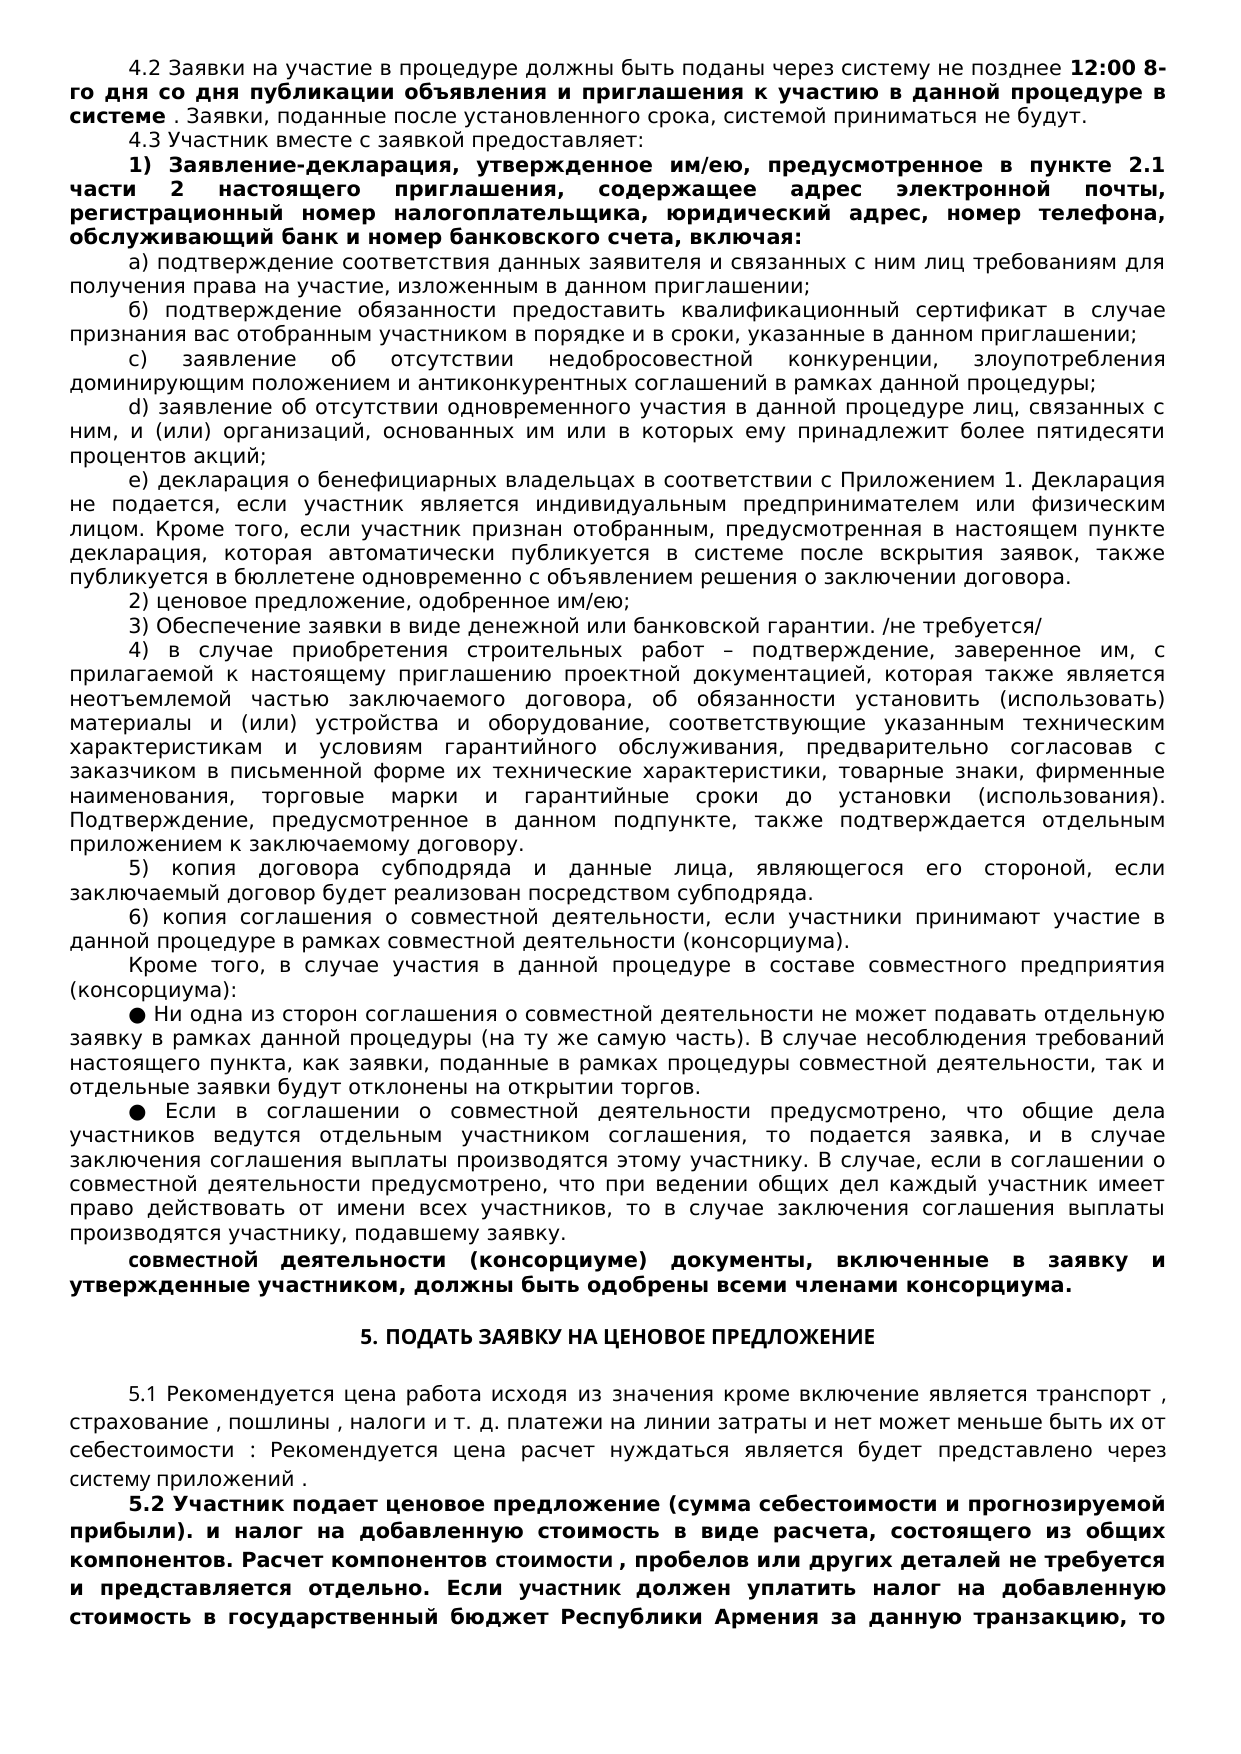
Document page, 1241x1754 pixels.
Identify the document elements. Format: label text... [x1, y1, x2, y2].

text 4) в случае приобретения строительных работ – подтверждение, заверенное им, с прилагаемой к настоящему приглашению проектной документацией, которая также является неотъемлемой частью заключаемого договора, об обязанности установить (использовать) материалы и (или) устройства и оборудование, соответствующие указанным техническим характеристикам и условиям гарантийного обслуживания, предварительно согласовав с заказчиком в письменной форме их технические характеристики, товарные знаки, фирменные наименования, торговые марки и гарантийные сроки до установки (использования). Подтверждение, предусмотренное в данном подпункте, также подтверждается отдельным приложением к заключаемому договору. [69, 638, 1167, 856]
text 3) Обеспечение заявки в виде денежной или банковской гарантии. /не требуется/ [69, 614, 1167, 638]
text 5.1 Рекомендуется цена работа исходя из значения кроме включение является транспорт , страхование , пошлины , налоги и т. д. платежи на линии затраты и нет может меньше быть их от себестоимости : Рекомендуется цена расчет нуждаться является будет представлено через систему приложений . [69, 1379, 1167, 1492]
text d) заявление об отсутствии одновременного участия в данной процедуре лиц, связанных с ним, и (или) организаций, основанных им или в которых ему принадлежит более пятидесяти процентов акций; [69, 395, 1167, 468]
text 2) ценовое предложение, одобренное им/ею; [69, 589, 1167, 614]
text 4.3 Участник вместе с заявкой предоставляет: [69, 128, 1167, 153]
text совместной деятельности (консорциуме) документы, включенные в заявку и утвержденные участником, должны быть одобрены всеми членами консорциума. [69, 1245, 1167, 1297]
text 1) Заявление-декларация, утвержденное им/ею, предусмотренное в пункте 2.1 части 2 настоящего приглашения, содержащее адрес электронной почты, регистрационный номер налогоплательщика, юридический адрес, номер телефона, обслуживающий банк и номер банковского счета, включая: [69, 153, 1167, 250]
text Кроме того, в случае участия в данной процедуре в составе совместного предприятия (консорциума): [69, 953, 1167, 1002]
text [69, 1492, 1167, 1630]
text а) подтверждение соответствия данных заявителя и связанных с ним лиц требованиям для получения права на участие, изложенным в данном приглашении; [69, 250, 1167, 298]
text б) подтверждение обязанности предоставить квалификационный сертификат в случае признания вас отобранным участником в порядке и в сроки, указанные в данном приглашении; [69, 298, 1167, 347]
text 4.2 Заявки на участие в процедуре должны быть поданы через систему не позднее 12:00 8-го дня со дня публикации объявления и приглашения к участию в данной процедуре в системе . Заявки, поданные после установленного срока, системой приниматься не будут. [69, 56, 1167, 128]
text c) заявление об отсутствии недобросовестной конкуренции, злоупотребления доминирующим положением и антиконкурентных соглашений в рамках данной процедуры; [69, 347, 1167, 395]
text e) декларация о бенефициарных владельцах в соответствии с Приложением 1. Декларация не подается, если участник является индивидуальным предпринимателем или физическим лицом. Кроме того, если участник признан отобранным, предусмотренная в настоящем пункте декларация, которая автоматически публикуется в системе после вскрытия заявок, также публикуется в бюллетене одновременно с объявлением решения о заключении договора. [69, 468, 1167, 589]
text 5) копия договора субподряда и данные лица, являющегося его стороной, если заключаемый договор будет реализован посредством субподряда. [69, 856, 1167, 905]
text ● Если в соглашении о совместной деятельности предусмотрено, что общие дела участников ведутся отдельным участником соглашения, то подается заявка, и в случае заключения соглашения выплаты производятся этому участнику. В случае, если в соглашении о совместной деятельности предусмотрено, что при ведении общих дел каждый участник имеет право действовать от имени всех участников, то в случае заключения соглашения выплаты производятся участнику, подавшему заявку. [69, 1099, 1167, 1245]
text 5. ПОДАТЬ ЗАЯВКУ НА ЦЕНОВОЕ ПРЕДЛОЖЕНИЕ [69, 1322, 1167, 1350]
text ● Ни одна из сторон соглашения о совместной деятельности не может подавать отдельную заявку в рамках данной процедуры (на ту же самую часть). В случае несоблюдения требований настоящего пункта, как заявки, поданные в рамках процедуры совместной деятельности, так и отдельные заявки будут отклонены на открытии торгов. [69, 1002, 1167, 1099]
text 6) копия соглашения о совместной деятельности, если участники принимают участие в данной процедуре в рамках совместной деятельности (консорциума). [69, 905, 1167, 953]
